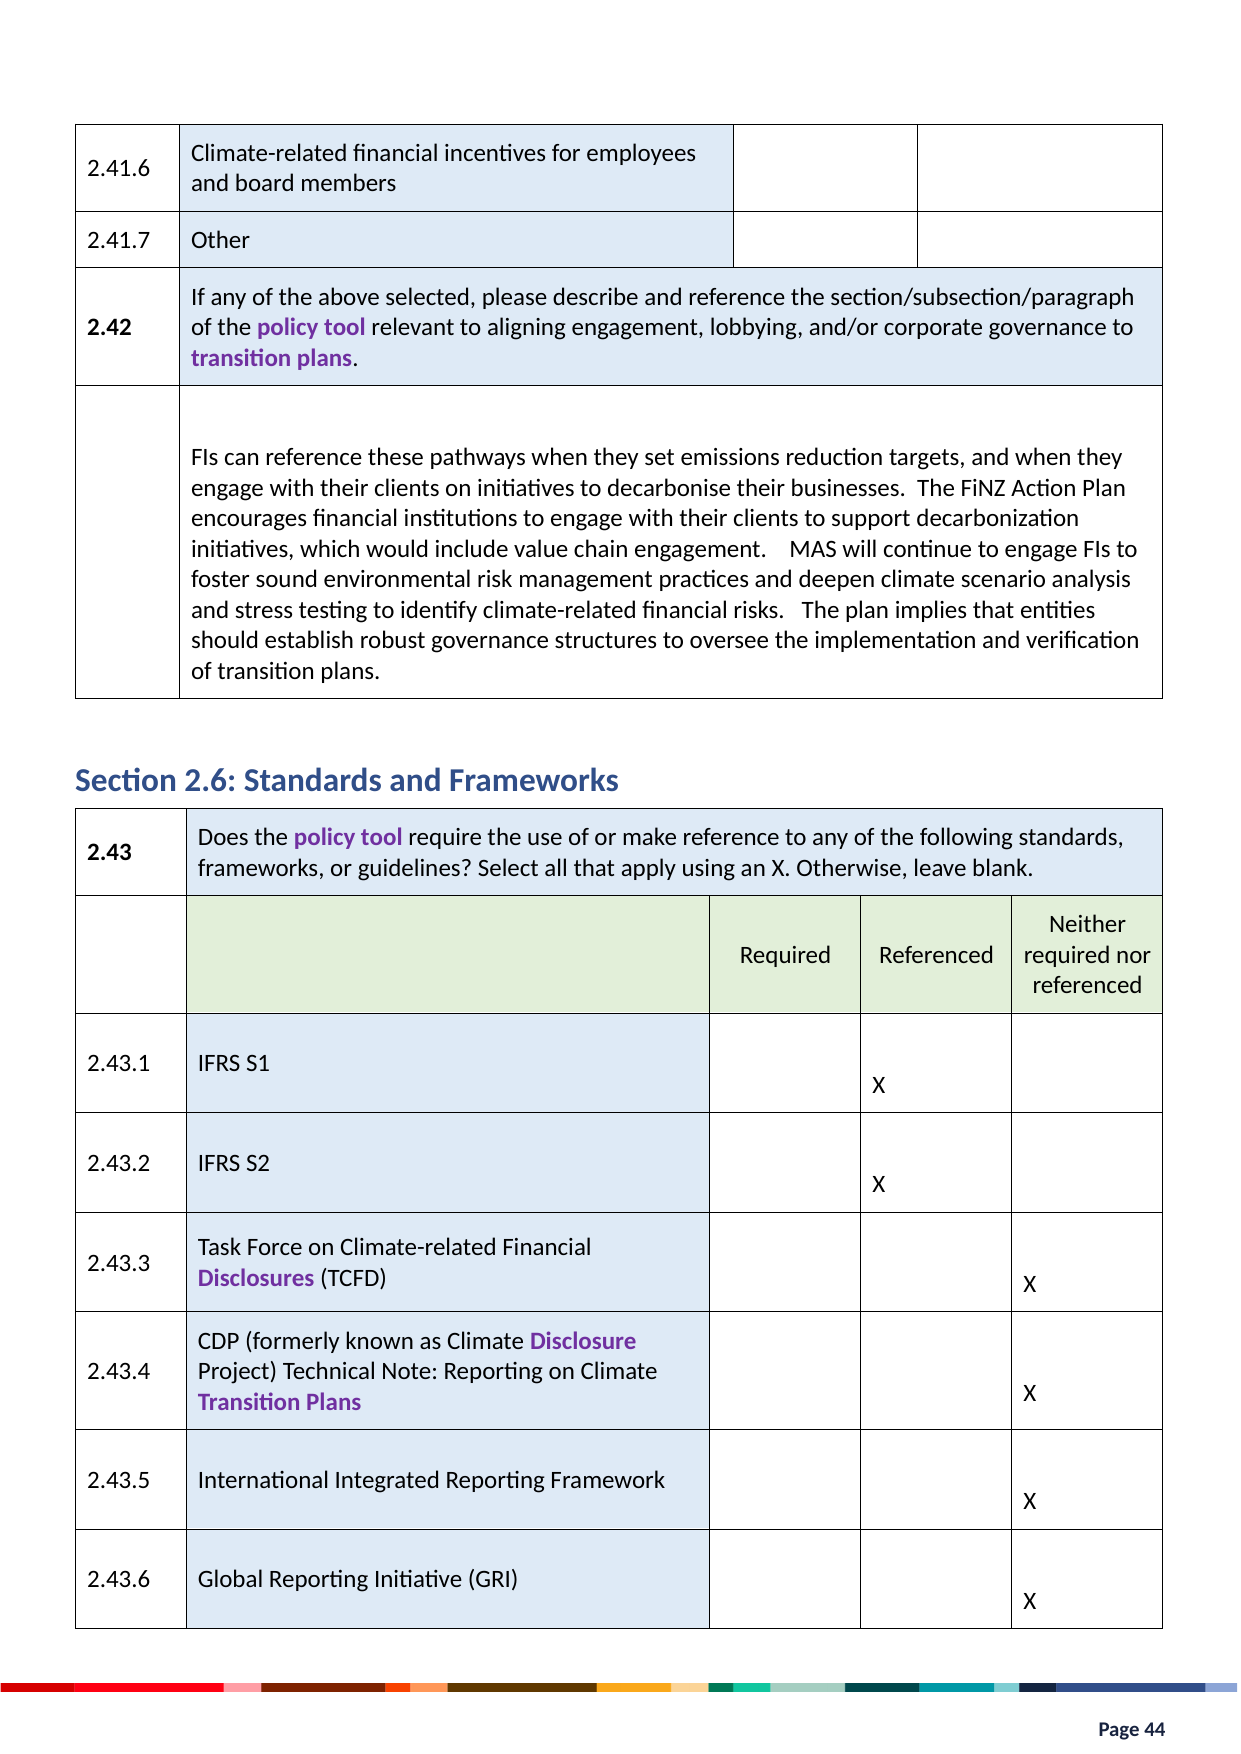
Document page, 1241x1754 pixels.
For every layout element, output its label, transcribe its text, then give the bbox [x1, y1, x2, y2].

table_cell X [861, 1113, 1011, 1212]
table_cell Required [710, 896, 860, 1012]
table_cell Task Force on Climate-related Financial Disclosures (TCFD) [187, 1213, 709, 1311]
table_cell [710, 1014, 860, 1112]
table_cell [710, 1213, 860, 1311]
table_cell 2.43.3 [76, 1213, 186, 1311]
table_cell 2.43.4 [76, 1312, 186, 1429]
table_cell CDP (formerly known as Climate Disclosure Project) Technical Note: Reporting on Climate Transition Plans [187, 1312, 709, 1429]
table_cell 2.43.1 [76, 1014, 186, 1112]
table_cell [918, 125, 1162, 211]
table_cell Referenced [861, 896, 1011, 1012]
table_cell [918, 212, 1162, 267]
table_cell 2.42 [76, 268, 179, 385]
picture [0, 1683, 1236, 1692]
table_cell IFRS S1 [187, 1014, 709, 1112]
table_cell [861, 1312, 1011, 1429]
table_cell [187, 896, 709, 1012]
table_cell Climate-related financial incentives for employees and board members [180, 125, 733, 211]
table_cell [861, 1430, 1011, 1528]
table_cell [1012, 1113, 1162, 1212]
table_cell 2.41.6 [76, 125, 179, 211]
table_cell [734, 125, 917, 211]
table_cell 2.43.5 [76, 1430, 186, 1528]
table_cell FIs can reference these pathways when they set emissions reduction targets, and when they engage with their clients on initiatives to decarbonise their businesses. The FiNZ Action Plan encourages financial institutions to engage with their clients to support decarbonization initiatives, which would include value chain engagement. MAS will continue to engage FIs to foster sound environmental risk management practices and deepen climate scenario analysis and stress testing to identify climate-related financial risks. The plan implies that entities should establish robust governance structures to oversee the implementation and verification of transition plans. [180, 386, 1162, 698]
table_header Does the policy tool require the use of or make reference to any of the following standards, frameworks, or guidelines? Select all that apply using an X. Otherwise, leave blank. [187, 809, 1162, 895]
table_cell [710, 1430, 860, 1528]
table_cell [710, 1312, 860, 1429]
table_cell [861, 1530, 1011, 1628]
table_cell [861, 1213, 1011, 1311]
table_cell 2.41.7 [76, 212, 179, 267]
table_cell [710, 1113, 860, 1212]
table_cell International Integrated Reporting Framework [187, 1430, 709, 1528]
table_cell Other [180, 212, 733, 267]
table_cell X [1012, 1312, 1162, 1429]
table_cell [734, 212, 917, 267]
table_cell If any of the above selected, please describe and reference the section/subsection/paragraph of the policy tool relevant to aligning engagement, lobbying, and/or corporate governance to transition plans. [180, 268, 1162, 385]
table_header 2.43 [76, 809, 186, 895]
table_cell [76, 386, 179, 698]
table_cell [710, 1530, 860, 1628]
table_cell 2.43.2 [76, 1113, 186, 1212]
table_cell X [1012, 1213, 1162, 1311]
table_cell Neither required nor referenced [1012, 896, 1162, 1012]
table_cell [1012, 1014, 1162, 1112]
table_cell [76, 896, 186, 1012]
table_cell 2.43.6 [76, 1530, 186, 1628]
table_cell Global Reporting Initiative (GRI) [187, 1530, 709, 1628]
table_cell X [1012, 1430, 1162, 1528]
table_cell X [861, 1014, 1011, 1112]
table_cell X [1012, 1530, 1162, 1628]
table_cell IFRS S2 [187, 1113, 709, 1212]
subtitle Section 2.6: Standards and Frameworks [75, 759, 1165, 799]
